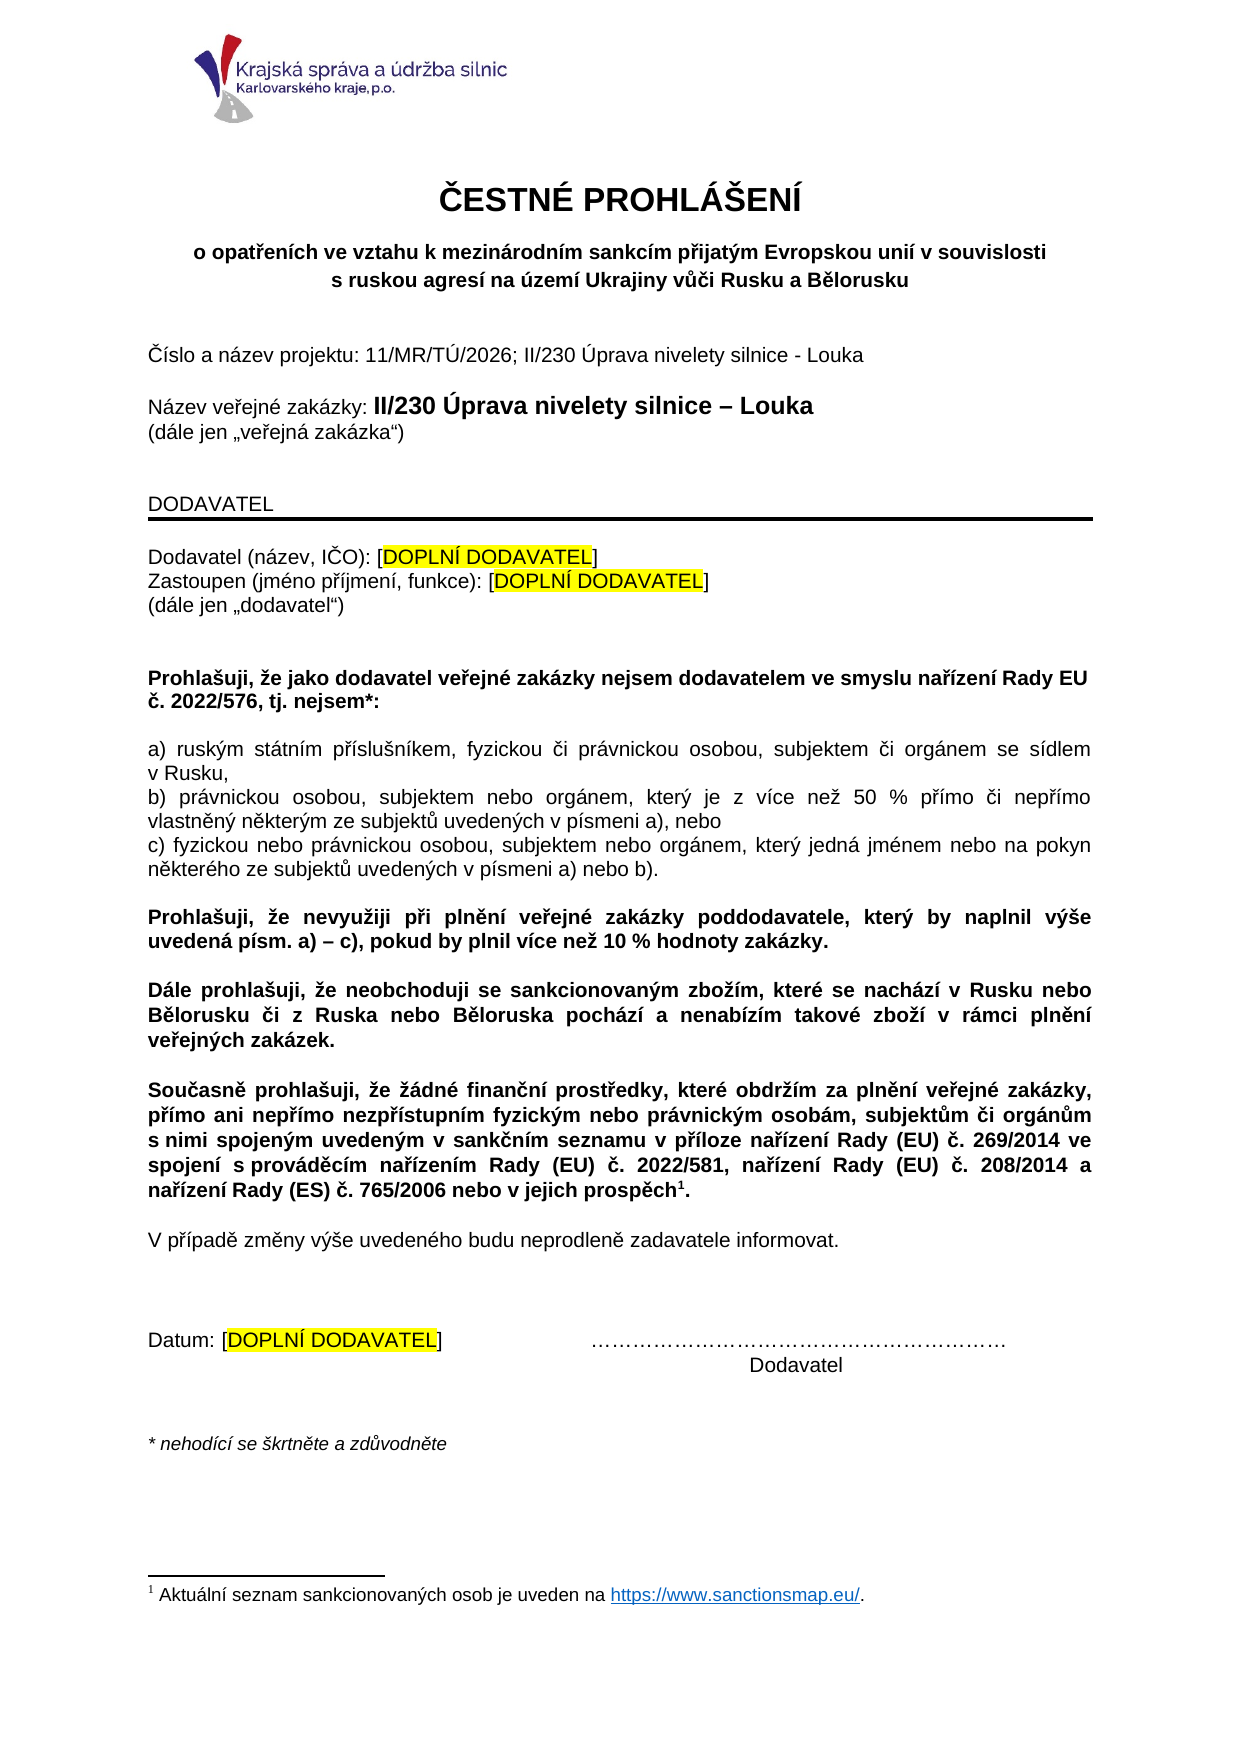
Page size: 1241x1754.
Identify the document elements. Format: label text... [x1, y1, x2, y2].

text o opatřeních ve vztahu k mezinárodním sankcím přijatým Evropskou unií v souvislosti s ruskou agresí na území Ukrajiny vůči Rusku a Bělorusku [148, 240, 1093, 291]
text Číslo a název projektu: 11/MR/TÚ/2026; II/230 Úprava nivelety silnice - Louka [148, 343, 1093, 367]
subtitle ČESTNÉ PROHLÁŠENÍ [148, 191, 1093, 216]
text DODAVATEL [148, 491, 1093, 517]
subtitle Datum: [DOPLNÍ DODAVATEL] …………………………………………………… [148, 1328, 1093, 1353]
text Název veřejné zakázky: II/230 Úprava nivelety silnice – Louka [148, 391, 1093, 419]
list Dodavatel [664, 1353, 1196, 1377]
text c) fyzickou nebo právnickou osobou, subjektem nebo orgánem, který jedná jménem nebo na pokyn některého ze subjektů uvedených v písmeni a) nebo b). [148, 833, 1093, 881]
text Dodavatel (název, IČO): [DOPLNÍ DODAVATEL] [148, 544, 1093, 568]
text (dále jen „veřejná zakázka“) [148, 419, 1093, 443]
subtitle Současně prohlašuji, že žádné finanční prostředky, které obdržím za plnění veřejné zakázky, přímo ani nepřímo nezpřístupním fyzickým nebo právnickým osobám, subjektům či orgánům s nimi spojeným uvedeným v sankčním seznamu v příloze nařízení Rady (EU) č. 269/2014 ve spojení s prováděcím nařízením Rady (EU) č. 2022/581, nařízení Rady (EU) č. 208/2014 a nařízení Rady (ES) č. 765/2006 nebo v jejich prospěch. [148, 1078, 1093, 1203]
text Prohlašuji, že nevyužiji při plnění veřejné zakázky poddodavatele, který by naplnil výše uvedená písm. a) – c), pokud by plnil více než 10 % hodnoty zakázky. [148, 905, 1093, 953]
subtitle Dále prohlašuji, že neobchoduji se sankcionovaným zbožím, které se nachází v Rusku nebo Bělorusku či z Ruska nebo Běloruska pochází a nenabízím takové zboží v rámci plnění veřejných zakázek. [148, 978, 1093, 1053]
text (dále jen „dodavatel“) [148, 592, 1093, 616]
text Prohlašuji, že jako dodavatel veřejné zakázky nejsem dodavatelem ve smyslu nařízení Rady EU č. 2022/576, tj. nejsem*: [148, 665, 1093, 713]
text b) právnickou osobou, subjektem nebo orgánem, který je z více než 50 % přímo či nepřímo vlastněný některým ze subjektů uvedených v písmeni a), nebo [148, 785, 1093, 833]
subtitle V případě změny výše uvedeného budu neprodleně zadavatele informovat. [148, 1228, 1093, 1253]
picture [147, 24, 548, 128]
text a) ruským státním příslušníkem, fyzickou či právnickou osobou, subjektem či orgánem se sídlem v Rusku, [148, 737, 1093, 785]
subtitle * nehodící se škrtněte a zdůvodněte [148, 1433, 1093, 1454]
text Zastoupen (jméno příjmení, funkce): [DOPLNÍ DODAVATEL] [148, 568, 1093, 592]
